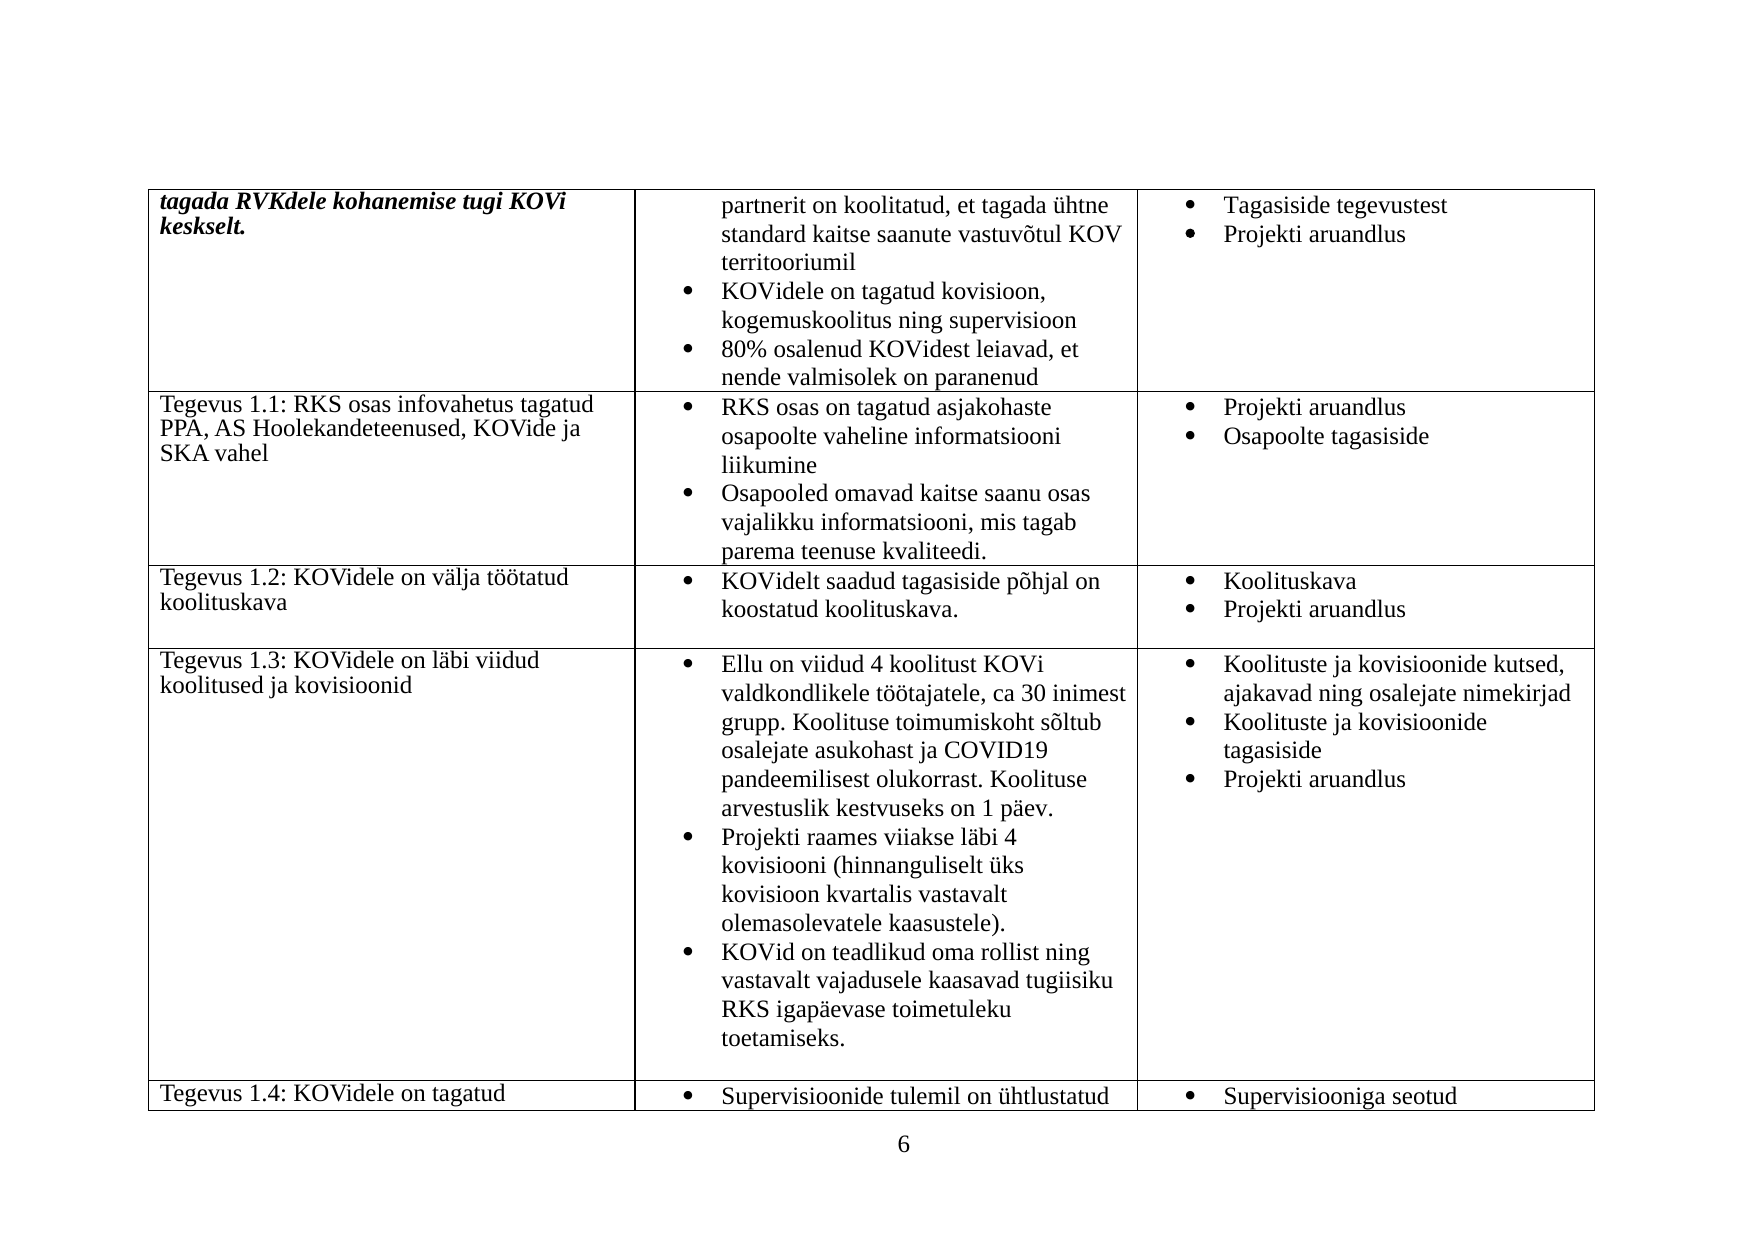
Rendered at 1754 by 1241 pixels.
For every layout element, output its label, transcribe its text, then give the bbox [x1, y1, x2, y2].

table_cell Tegevus 1.3: KOVidele on läbi viidud koolitused ja kovisioonid [149, 649, 634, 1080]
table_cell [1138, 190, 1594, 391]
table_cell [149, 190, 634, 391]
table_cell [1138, 1081, 1594, 1110]
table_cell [636, 1081, 1137, 1110]
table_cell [149, 1081, 634, 1110]
table_cell Projekti aruandlus Osapoolte tagasiside [1138, 392, 1594, 565]
table_cell RKS osas on tagatud asjakohaste osapoolte vaheline informatsiooni liikumine Osapooled omavad kaitse saanu osas vajalikku informatsiooni, mis tagab parema teenuse kvaliteedi. [636, 392, 1137, 565]
table_cell KOVidelt saadud tagasiside põhjal on koostatud koolituskava. [636, 566, 1137, 648]
table_cell Ellu on viidud 4 koolitust KOVi valdkondlikele töötajatele, ca 30 inimest grupp. Koolituse toimumiskoht sõltub osalejate asukohast ja COVID19 pandeemilisest olukorrast. Koolituse arvestuslik kestvuseks on 1 päev. Projekti raames viiakse läbi 4 kovisiooni (hinnanguliselt üks kovisioon kvartalis vastavalt olemasolevatele kaasustele). KOVid on teadlikud oma rollist ning vastavalt vajadusele kaasavad tugiisiku RKS igapäevase toimetuleku toetamiseks. [636, 649, 1137, 1080]
table_cell Tegevus 1.2: KOVidele on välja töötatud koolituskava [149, 566, 634, 648]
table_cell Tegevus 1.1: RKS osas infovahetus tagatud PPA, AS Hoolekandeteenused, KOVide ja SKA vahel [149, 392, 634, 565]
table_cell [636, 190, 1137, 391]
table_cell Koolituskava Projekti aruandlus [1138, 566, 1594, 648]
table_cell Koolituste ja kovisioonide kutsed, ajakavad ning osalejate nimekirjad Koolituste ja kovisioonide tagasiside Projekti aruandlus [1138, 649, 1594, 1080]
